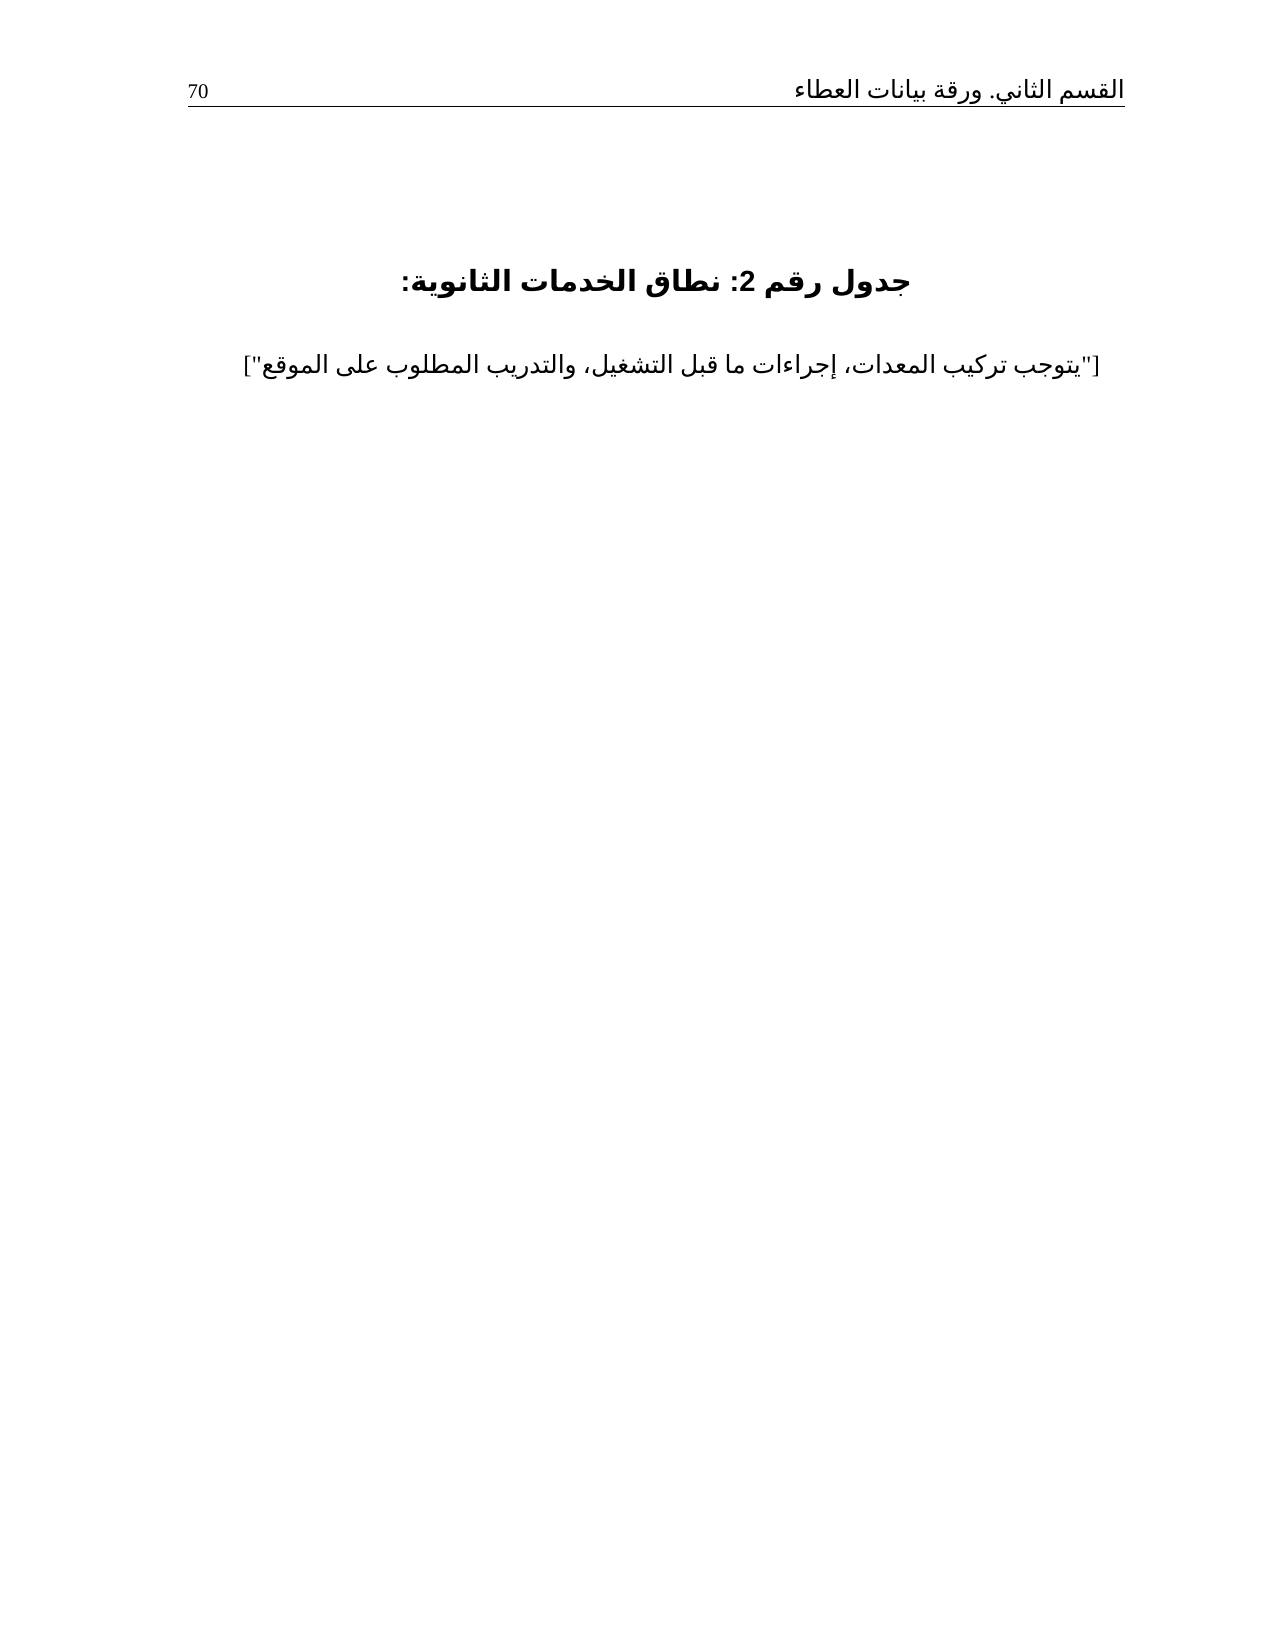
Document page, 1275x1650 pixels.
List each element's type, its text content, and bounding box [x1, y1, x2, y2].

text جدول رقم 2: نطاق الخدمات الثانوية: [187, 264, 1125, 298]
text ["يتوجب تركيب المعدات، إجراءات ما قبل التشغيل، والتدريب المطلوب على الموقع"] [187, 350, 1100, 378]
